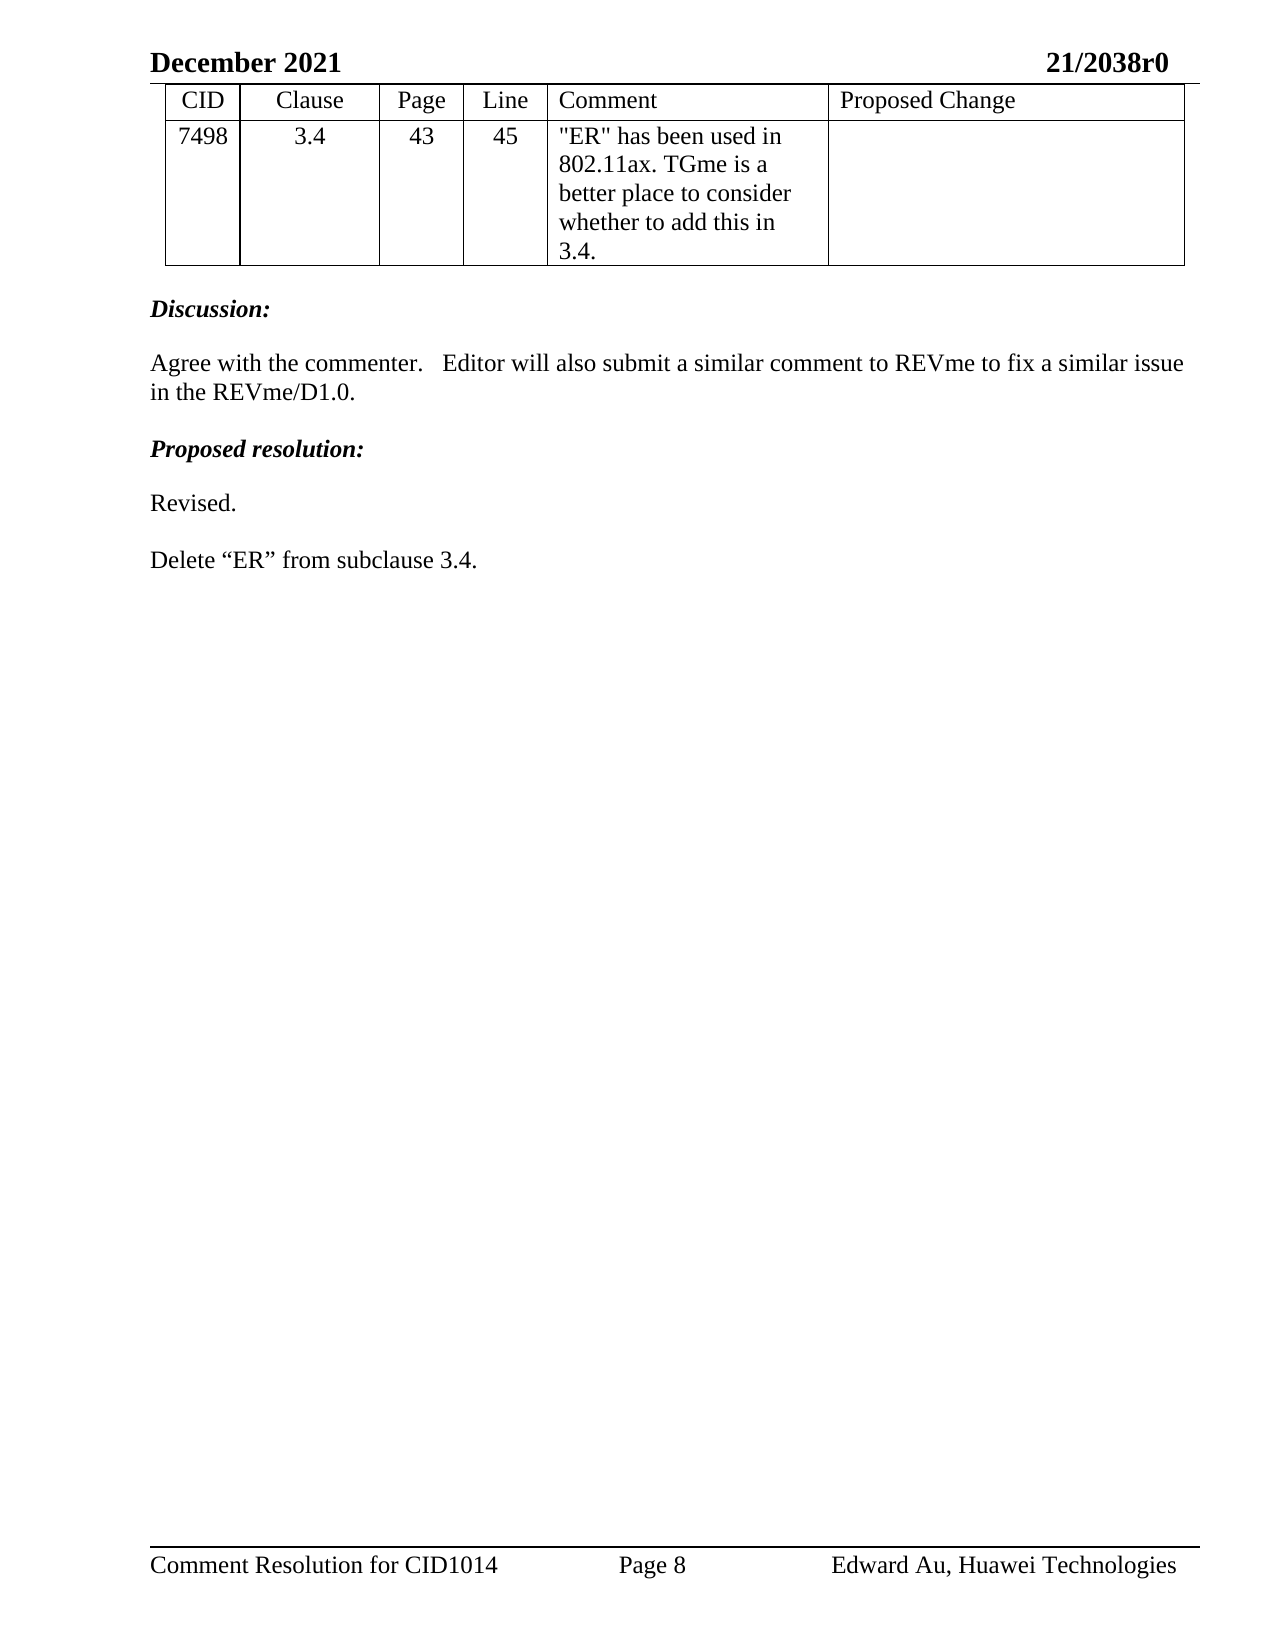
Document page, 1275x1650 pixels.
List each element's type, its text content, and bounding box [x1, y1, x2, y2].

text Proposed resolution: [150, 434, 1200, 463]
text Discussion: [150, 294, 1200, 323]
table_cell 3.4 [241, 121, 379, 264]
table_header Clause [241, 85, 379, 120]
table_cell 7498 [166, 121, 239, 264]
text Delete “ER” from subclause 3.4. [150, 546, 1200, 574]
table_cell 43 [380, 121, 463, 264]
table_cell 45 [464, 121, 547, 264]
text Agree with the commenter. Editor will also submit a similar comment to REVme to fix a similar issue in the REVme/D1.0. [150, 348, 1200, 406]
table_header Comment [548, 85, 828, 120]
text Revised. [150, 488, 1200, 517]
table_header CID [166, 85, 239, 120]
table_cell [829, 121, 1184, 264]
table_header Line [464, 85, 547, 120]
table_header Proposed Change [829, 85, 1184, 120]
table_cell "ER" has been used in 802.11ax. TGme is a better place to consider whether to add this in 3.4. [548, 121, 828, 264]
table_header Page [380, 85, 463, 120]
